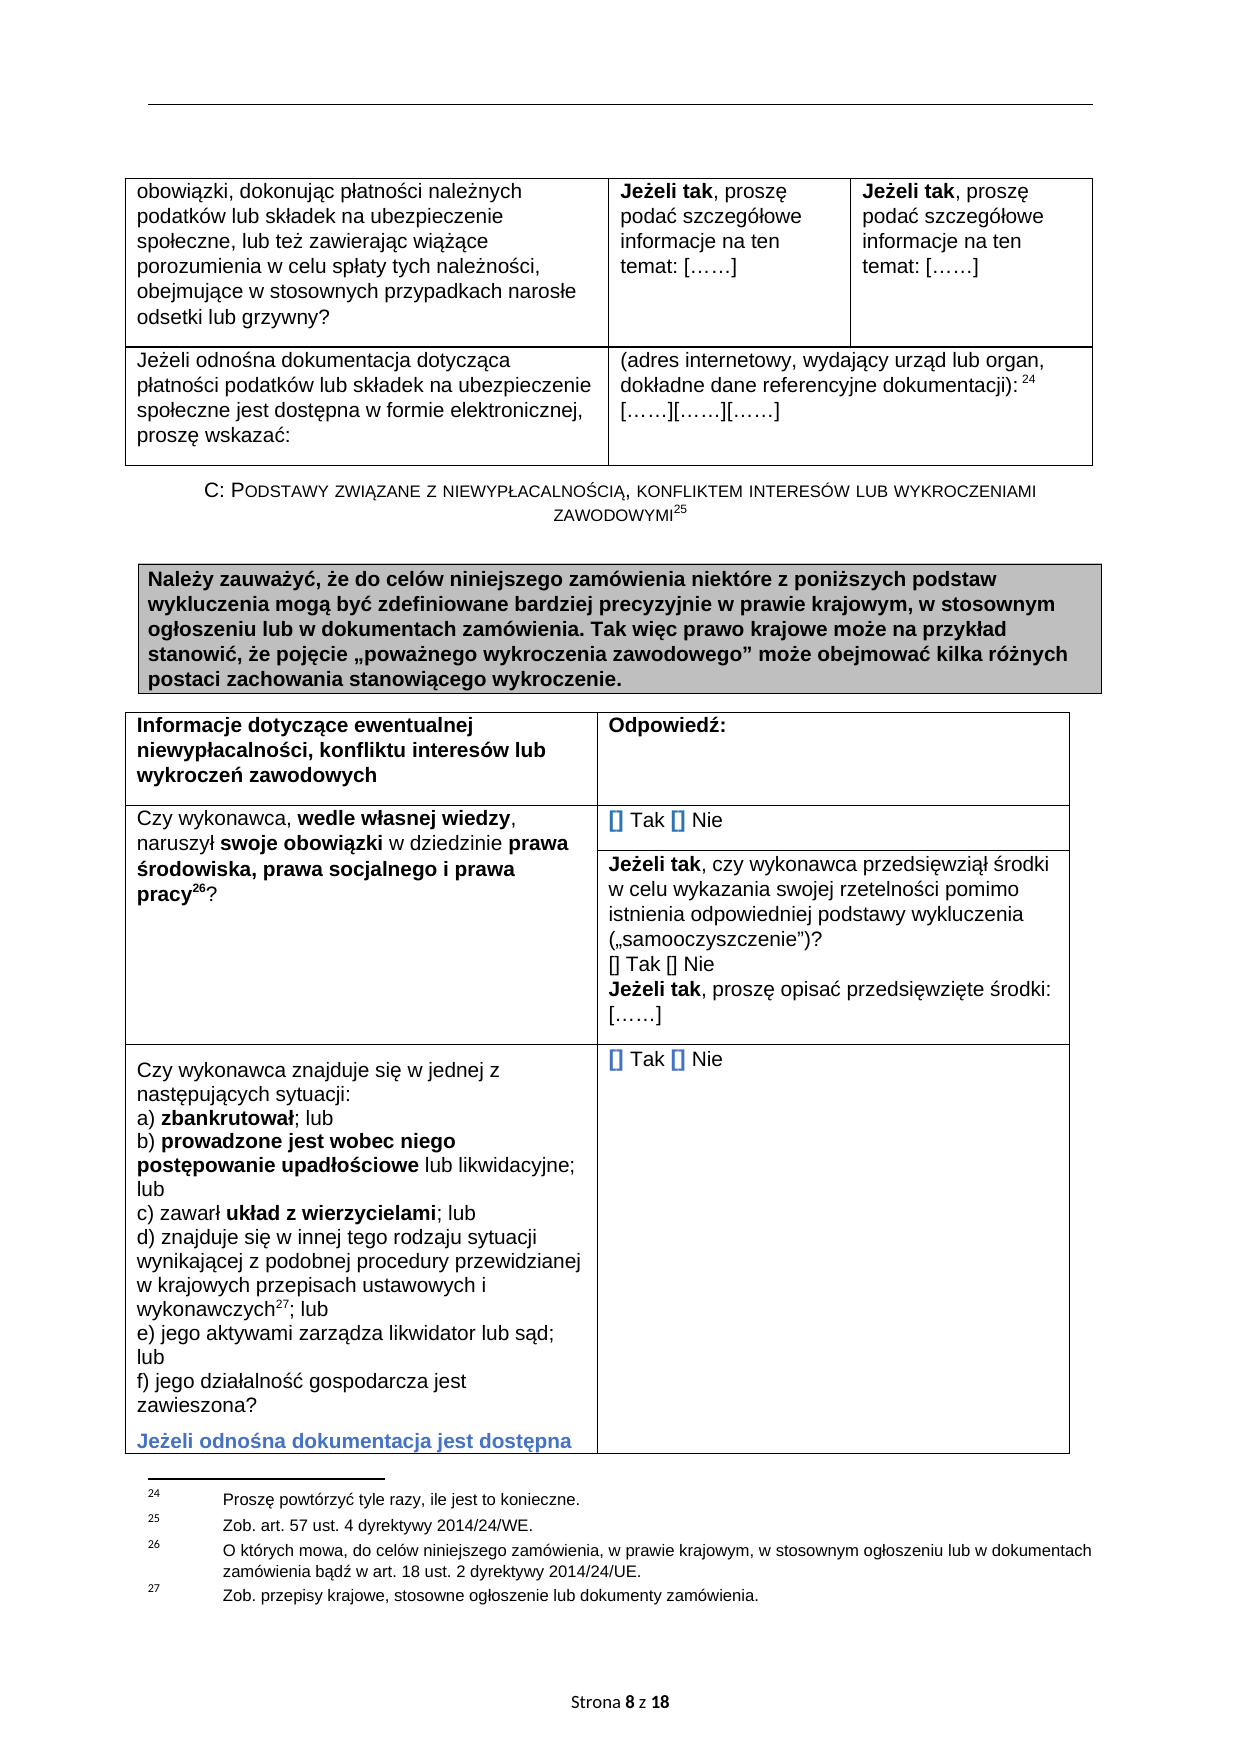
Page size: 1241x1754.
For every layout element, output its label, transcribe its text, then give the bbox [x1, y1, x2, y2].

table_cell [] Tak [] Nie [598, 806, 1069, 850]
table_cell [851, 179, 1092, 346]
table_header Odpowiedź: [598, 713, 1069, 805]
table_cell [609, 179, 850, 346]
table_cell Czy wykonawca, wedle własnej wiedzy, naruszył swoje obowiązki w dziedzinie prawa środowiska, prawa socjalnego i prawa pracy? [126, 806, 597, 1044]
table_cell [126, 1045, 597, 1453]
text Należy zauważyć, że do celów niniejszego zamówienia niektóre z poniższych podstaw wykluczenia mogą być zdefiniowane bardziej precyzyjnie w prawie krajowym, w stosownym ogłoszeniu lub w dokumentach zamówienia. Tak więc prawo krajowe może na przykład stanowić, że pojęcie „poważnego wykroczenia zawodowego” może obejmować kilka różnych postaci zachowania stanowiącego wykroczenie. [139, 565, 1101, 693]
title C: Podstawy związane z niewypłacalnością, konfliktem interesów lub wykroczeniami zawodowymi [148, 478, 1093, 526]
table_cell (adres internetowy, wydający urząd lub organ, dokładne dane referencyjne dokumentacji): [……][……][……] [609, 348, 1092, 464]
table_header Informacje dotyczące ewentualnej niewypłacalności, konfliktu interesów lub wykroczeń zawodowych [126, 713, 597, 805]
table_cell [598, 1045, 1069, 1453]
table_cell Jeżeli tak, czy wykonawca przedsięwziął środki w celu wykazania swojej rzetelności pomimo istnienia odpowiedniej podstawy wykluczenia („samooczyszczenie”)? [] Tak [] Nie Jeżeli tak, proszę opisać przedsięwzięte środki: [……] [598, 851, 1069, 1044]
table_cell Jeżeli odnośna dokumentacja dotycząca płatności podatków lub składek na ubezpieczenie społeczne jest dostępna w formie elektronicznej, proszę wskazać: [126, 348, 608, 464]
